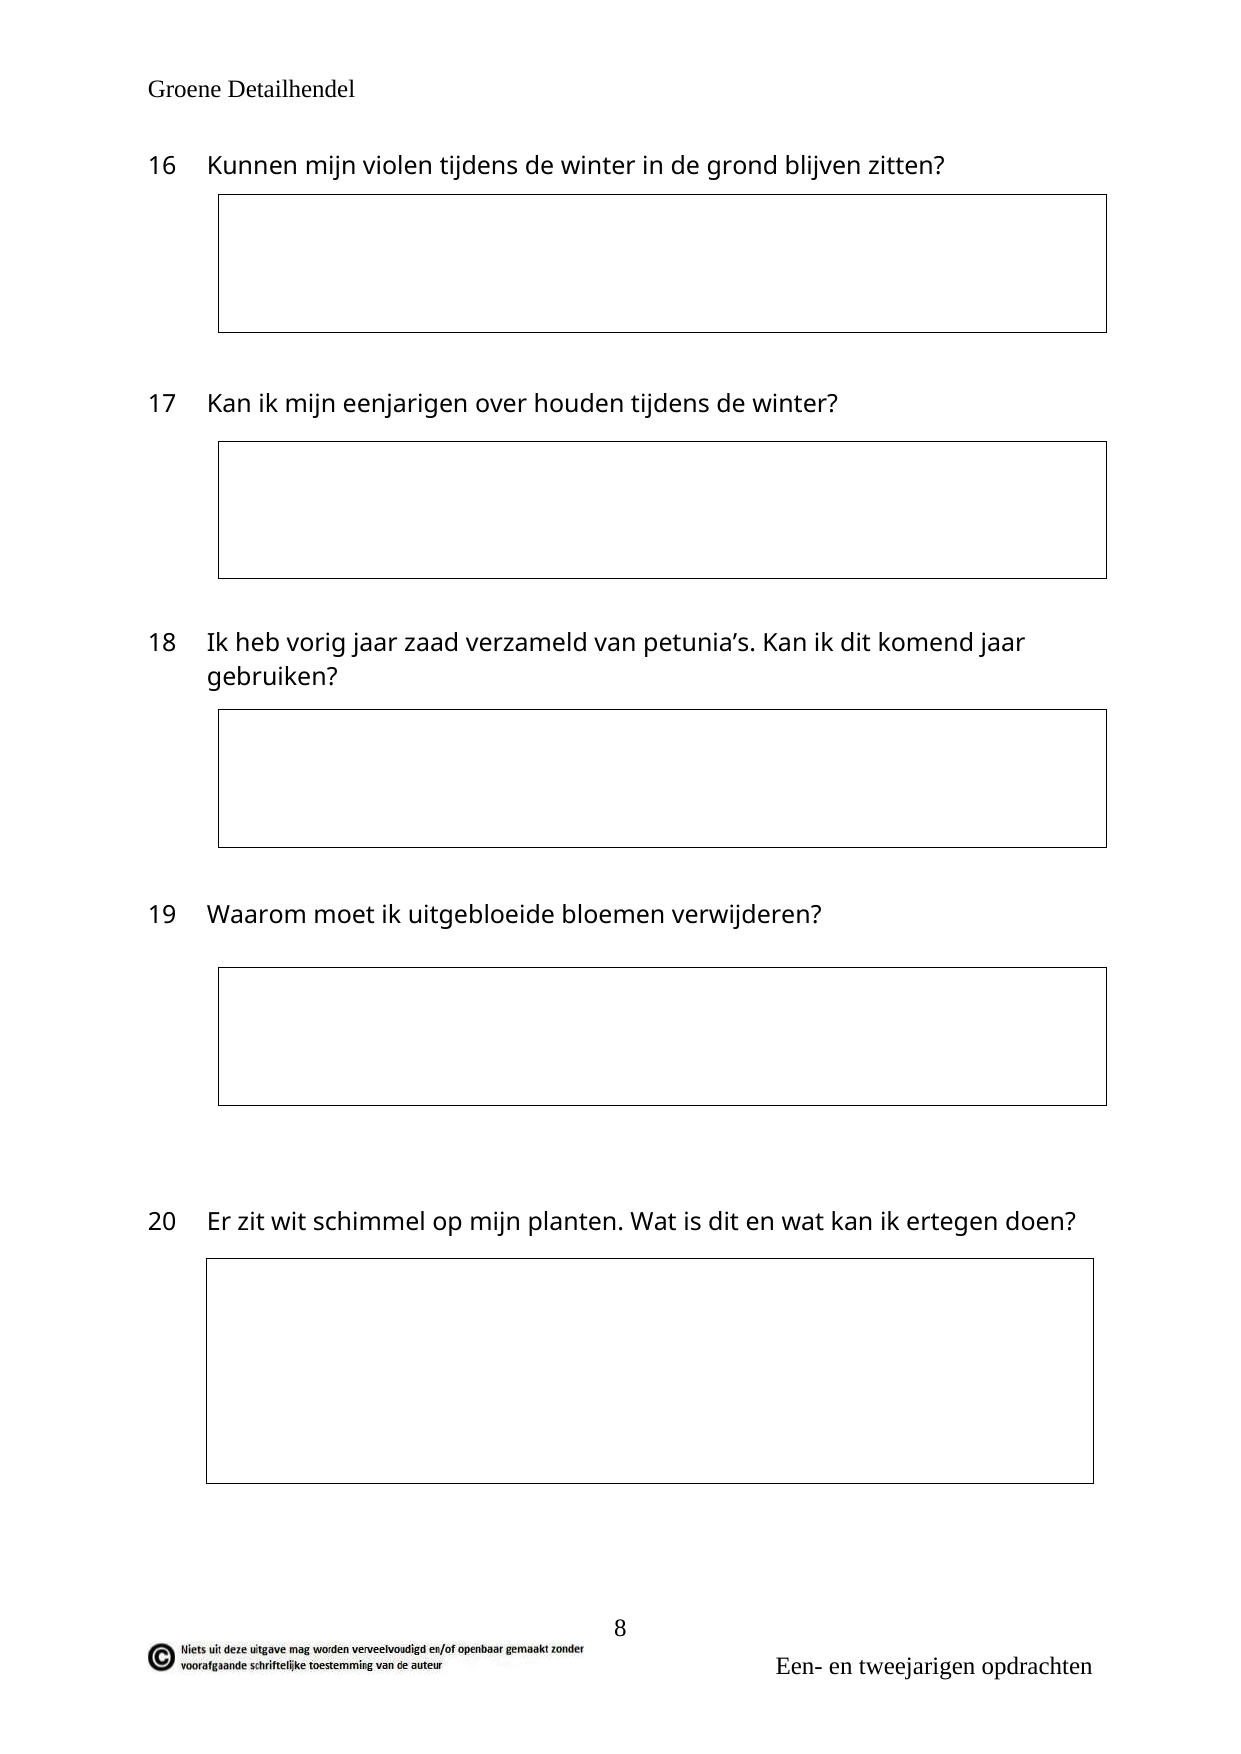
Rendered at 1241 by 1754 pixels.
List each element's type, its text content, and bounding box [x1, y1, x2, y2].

text 20 Er zit wit schimmel op mijn planten. Wat is dit en wat kan ik ertegen doen? [148, 1203, 1093, 1238]
text 18 Ik heb vorig jaar zaad verzameld van petunia’s. Kan ik dit komend jaar gebruiken? [148, 624, 1093, 693]
text 17 Kan ik mijn eenjarigen over houden tijdens de winter? [148, 386, 1093, 420]
text 19 Waarom moet ik uitgebloeide bloemen verwijderen? [148, 897, 1093, 931]
text 16 Kunnen mijn violen tijdens de winter in de grond blijven zitten? [148, 148, 1093, 182]
picture [147, 1641, 584, 1675]
